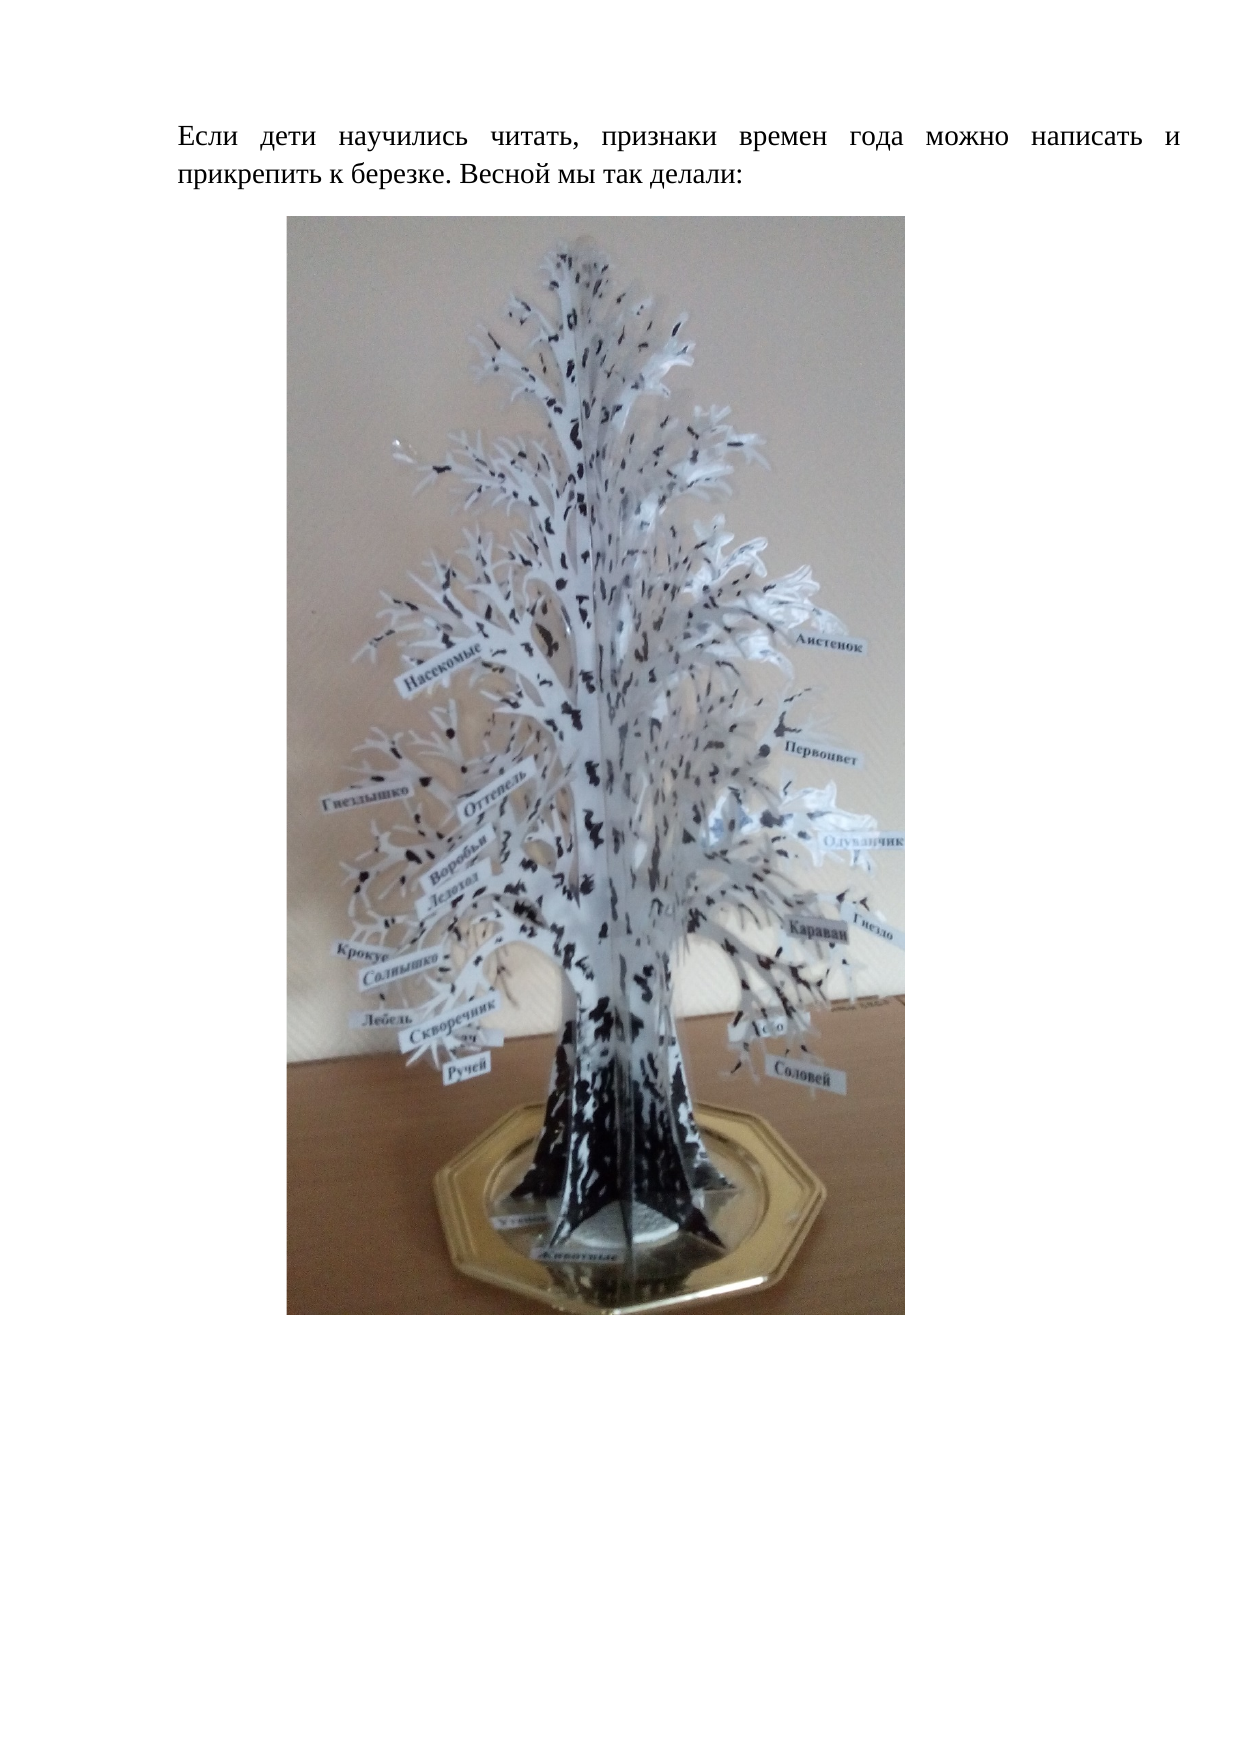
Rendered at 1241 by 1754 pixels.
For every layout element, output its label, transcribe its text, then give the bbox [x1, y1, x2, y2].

picture [286, 216, 905, 1315]
text Если дети научились читать, признаки времен года можно написать и прикрепить к березке. Весной мы так делали: [177, 118, 1181, 190]
